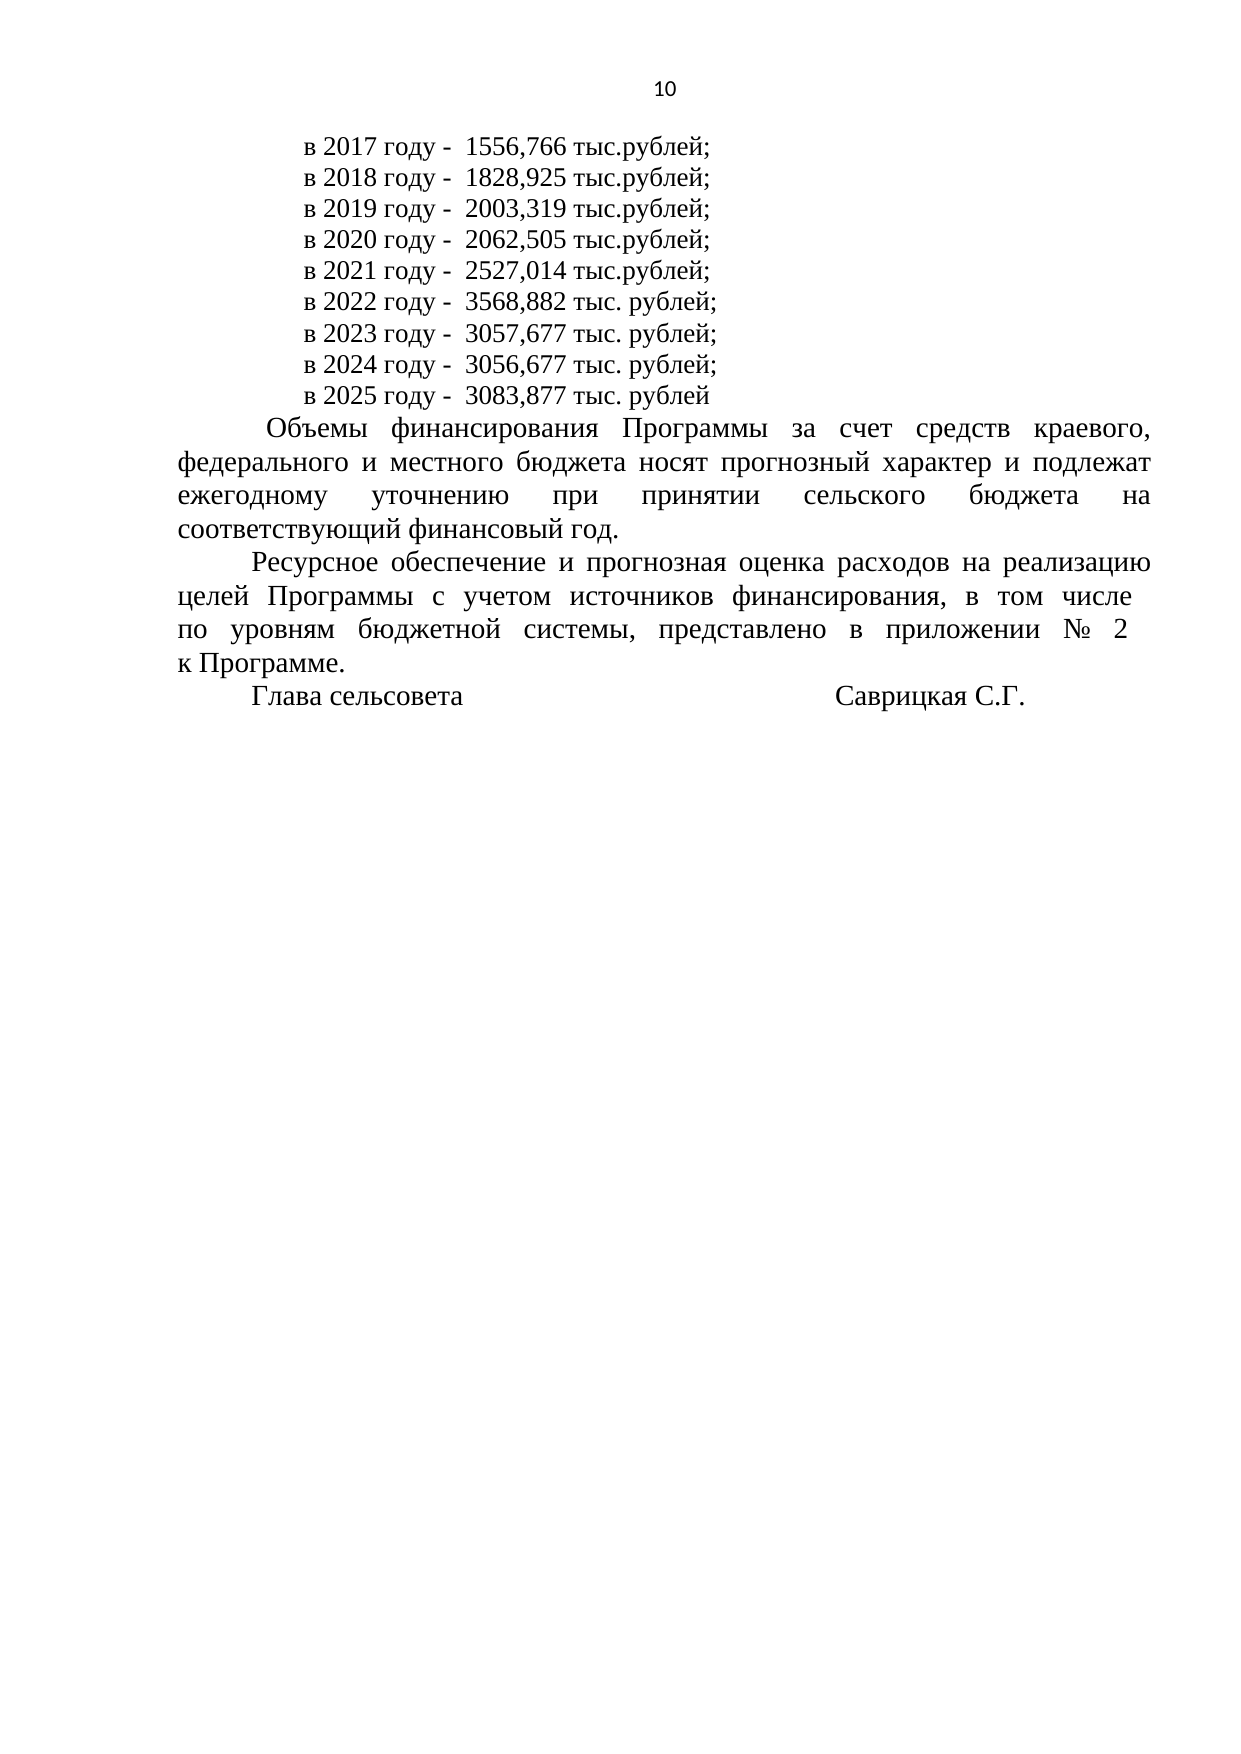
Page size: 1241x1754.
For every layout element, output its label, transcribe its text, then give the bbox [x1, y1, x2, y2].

text в 2021 году - 2527,014 тыс.рублей; [303, 254, 1152, 286]
text в 2023 году - 3057,677 тыс. рублей; [303, 317, 1152, 348]
list в 2025 году - 3083,877 тыс. рублей [303, 379, 1152, 410]
text в 2019 году - 2003,319 тыс.рублей; [303, 192, 1152, 223]
text Глава сельсовета Саврицкая С.Г. [177, 678, 1152, 712]
text в 2022 году - 3568,882 тыс. рублей; [303, 286, 1152, 317]
text в 2017 году - 1556,766 тыс.рублей; [303, 130, 1152, 161]
text Ресурсное обеспечение и прогнозная оценка расходов на реализацию целей Программы с учетом источников финансирования, в том числе по уровням бюджетной системы, представлено в приложении № 2 к Программе. [177, 544, 1152, 678]
list в 2024 году - 3056,677 тыс. рублей; [303, 348, 1152, 379]
text в 2020 году - 2062,505 тыс.рублей; [303, 223, 1152, 254]
text в 2018 году - 1828,925 тыс.рублей; [303, 161, 1152, 192]
list Объемы финансирования Программы за счет средств краевого, федерального и местного бюджета носят прогнозный характер и подлежат ежегодному уточнению при принятии сельского бюджета на соответствующий финансовый год. [177, 410, 1152, 544]
